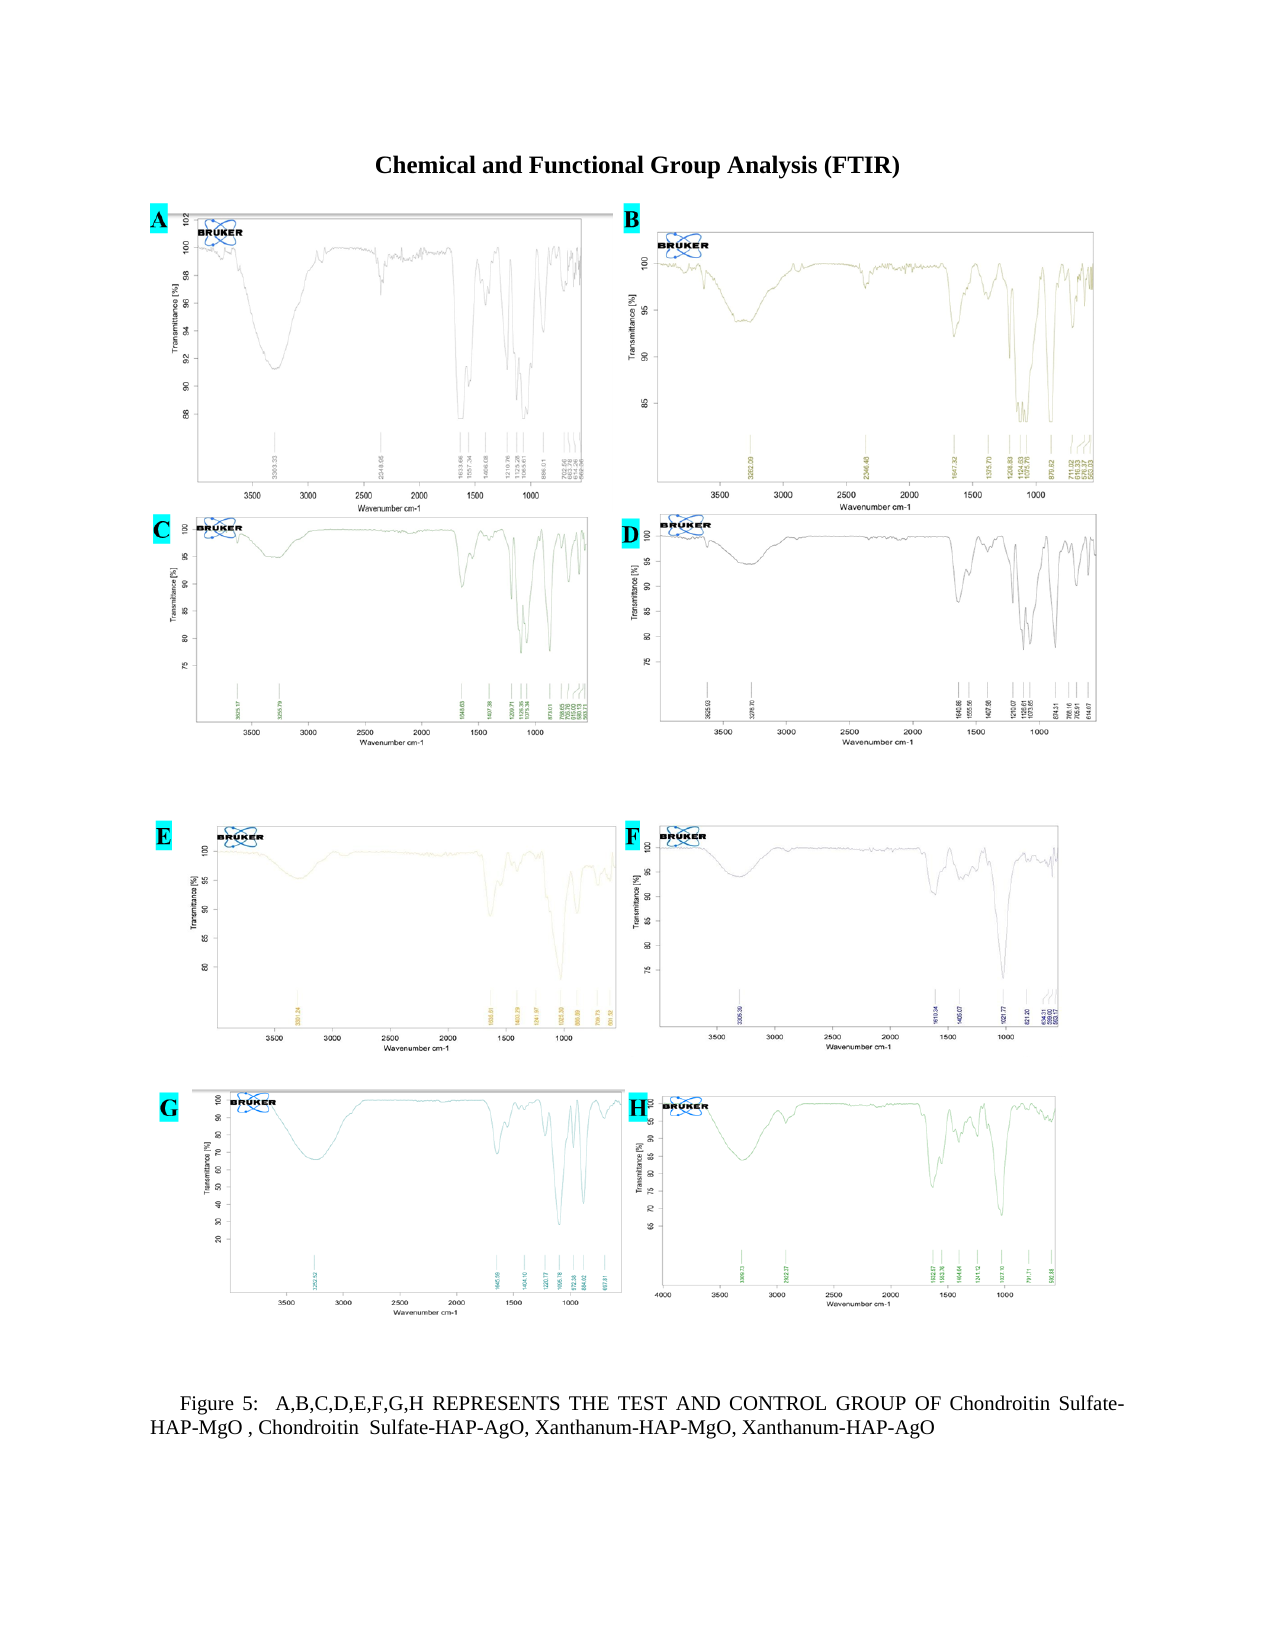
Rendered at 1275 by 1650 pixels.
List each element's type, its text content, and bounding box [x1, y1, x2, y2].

text Figure 5: A,B,C,D,E,F,G,H REPRESENTS THE TEST AND CONTROL GROUP OF Chondroitin Sulfate-HAP-MgO , Chondroitin Sulfate-HAP-AgO, Xanthanum-HAP-MgO, Xanthanum-HAP-AgO [150, 1391, 1125, 1439]
picture [150, 772, 1125, 1321]
picture [150, 203, 1125, 752]
subtitle Chemical and Functional Group Analysis (FTIR) [150, 150, 1125, 179]
